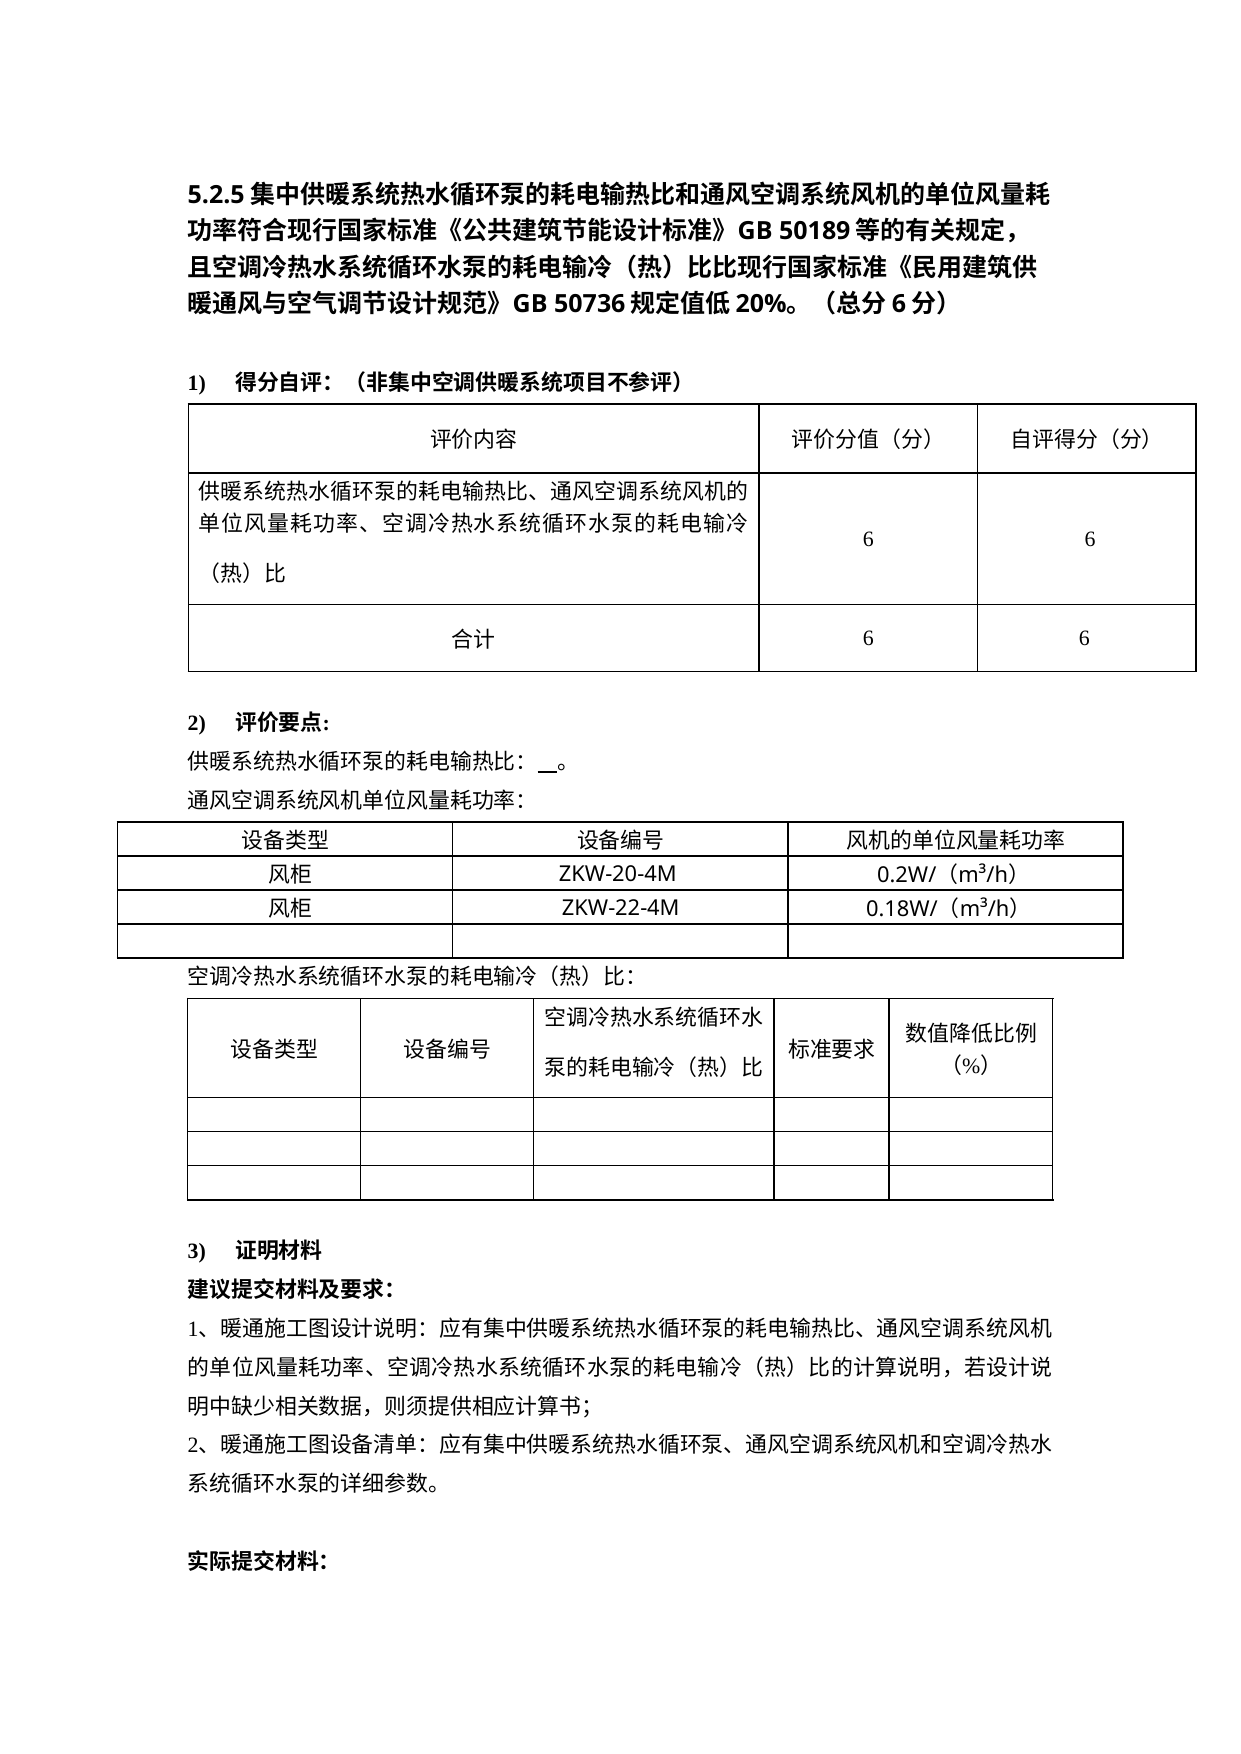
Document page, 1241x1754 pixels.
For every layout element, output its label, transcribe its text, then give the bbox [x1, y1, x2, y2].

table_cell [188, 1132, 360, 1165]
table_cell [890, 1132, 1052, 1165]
text 空调冷热水系统循环水泵的耗电输冷（热）比： [187, 959, 1053, 991]
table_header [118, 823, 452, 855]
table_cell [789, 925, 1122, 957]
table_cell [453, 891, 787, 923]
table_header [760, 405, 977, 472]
text 3) 证明材料 [187, 1233, 1053, 1265]
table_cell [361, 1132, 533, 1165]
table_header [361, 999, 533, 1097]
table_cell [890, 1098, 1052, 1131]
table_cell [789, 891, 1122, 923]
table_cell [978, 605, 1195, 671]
text 通风空调系统风机单位风量耗功率： [187, 782, 1053, 815]
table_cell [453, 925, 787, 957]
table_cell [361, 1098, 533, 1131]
text 1) 得分自评：（非集中空调供暖系统项目不参评） [187, 364, 1053, 397]
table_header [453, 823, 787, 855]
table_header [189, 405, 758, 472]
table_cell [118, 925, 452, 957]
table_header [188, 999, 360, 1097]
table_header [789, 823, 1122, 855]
text 实际提交材料： [187, 1543, 1053, 1576]
text 建议提交材料及要求： [187, 1272, 1053, 1304]
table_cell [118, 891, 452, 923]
text 1、暖通施工图设计说明：应有集中供暖系统热水循环泵的耗电输热比、通风空调系统风机的单位风量耗功率、空调冷热水系统循环水泵的耗电输冷（热）比的计算说明，若设计说明中缺少相关数据，则须提供相应计算书； [187, 1310, 1053, 1421]
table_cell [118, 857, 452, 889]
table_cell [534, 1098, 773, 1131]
text 供暖系统热水循环泵的耗电输热比： 。 [187, 743, 1053, 776]
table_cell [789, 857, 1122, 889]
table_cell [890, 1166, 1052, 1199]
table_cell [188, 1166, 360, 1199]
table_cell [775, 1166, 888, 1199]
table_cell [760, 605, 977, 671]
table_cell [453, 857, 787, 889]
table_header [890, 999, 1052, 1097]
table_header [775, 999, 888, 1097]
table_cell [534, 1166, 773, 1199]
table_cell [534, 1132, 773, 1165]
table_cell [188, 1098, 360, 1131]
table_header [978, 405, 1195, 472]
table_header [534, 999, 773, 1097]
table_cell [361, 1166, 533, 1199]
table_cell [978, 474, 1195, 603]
text 2) 评价要点: [187, 705, 1053, 737]
text 2、暖通施工图设备清单：应有集中供暖系统热水循环泵、通风空调系统风机和空调冷热水系统循环水泵的详细参数。 [187, 1427, 1053, 1498]
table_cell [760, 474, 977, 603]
subtitle 5.2.5集中供暖系统热水循环泵的耗电输热比和通风空调系统风机的单位风量耗功率符合现行国家标准《公共建筑节能设计标准》GB 50189等的有关规定，且空调冷热水系统循环水泵的耗电输冷（热）比比现行国家标准《民用建筑供暖通风与空气调节设计规范》GB 50736规定值低20%。（总分6分） [187, 174, 1053, 319]
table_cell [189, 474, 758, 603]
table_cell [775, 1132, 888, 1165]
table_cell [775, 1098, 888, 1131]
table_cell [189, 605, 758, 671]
